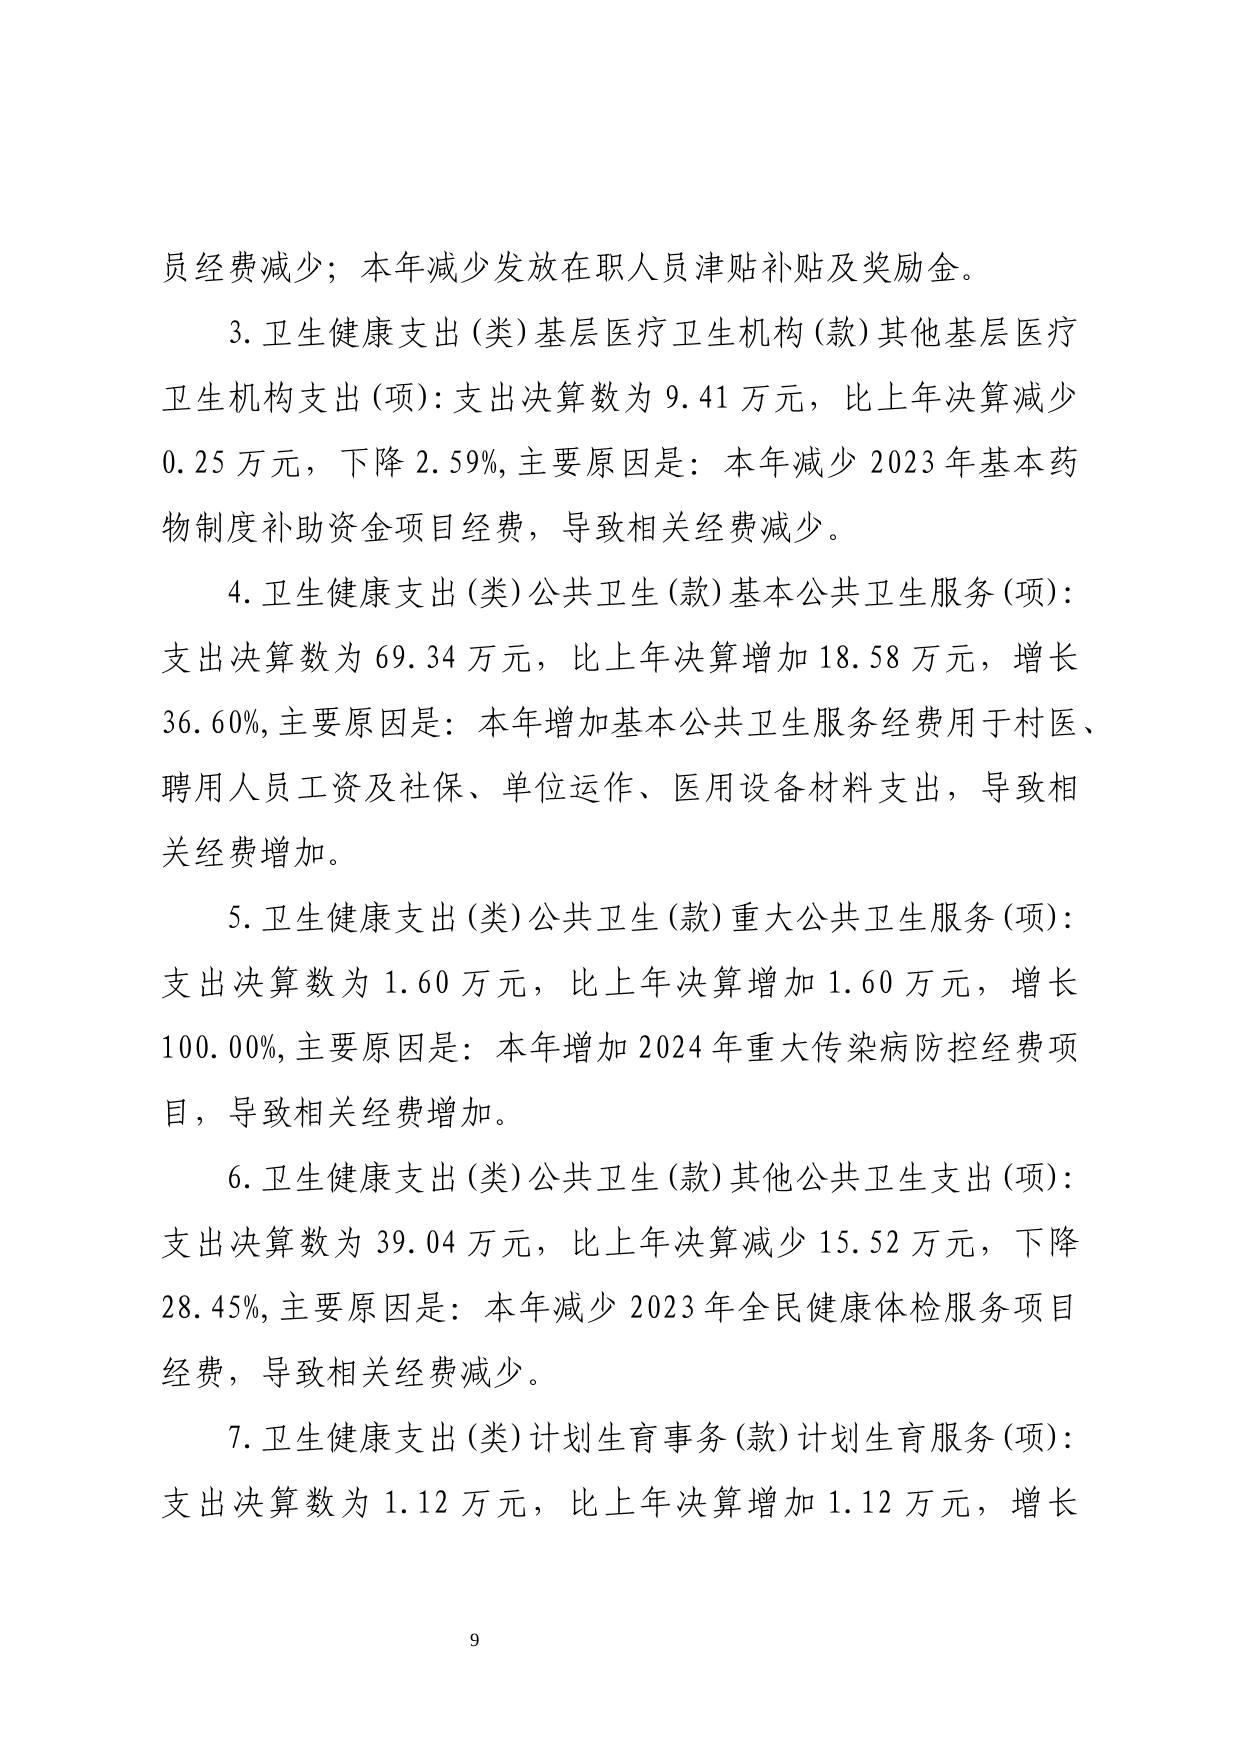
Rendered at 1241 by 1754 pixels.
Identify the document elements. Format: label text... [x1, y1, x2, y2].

text 3.卫生健康支出(类)基层医疗卫生机构(款)其他基层医疗卫生机构支出(项):支出决算数为9.41万元，比上年决算减少0.25万元，下降2.59%,主要原因是：本年减少2023年基本药物制度补助资金项目经费，导致相关经费减少。 [159, 298, 1081, 558]
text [159, 1403, 1081, 1533]
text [159, 233, 1081, 298]
text 6.卫生健康支出(类)公共卫生(款)其他公共卫生支出(项):支出决算数为39.04万元，比上年决算减少15.52万元，下降28.45%,主要原因是：本年减少2023年全民健康体检服务项目经费，导致相关经费减少。 [159, 1143, 1081, 1403]
text 4.卫生健康支出(类)公共卫生(款)基本公共卫生服务(项):支出决算数为69.34万元，比上年决算增加18.58万元，增长36.60%,主要原因是：本年增加基本公共卫生服务经费用于村医、聘用人员工资及社保、单位运作、医用设备材料支出，导致相关经费增加。 [159, 558, 1081, 883]
text 5.卫生健康支出(类)公共卫生(款)重大公共卫生服务(项):支出决算数为1.60万元，比上年决算增加1.60万元，增长100.00%,主要原因是：本年增加2024年重大传染病防控经费项目，导致相关经费增加。 [159, 883, 1081, 1143]
